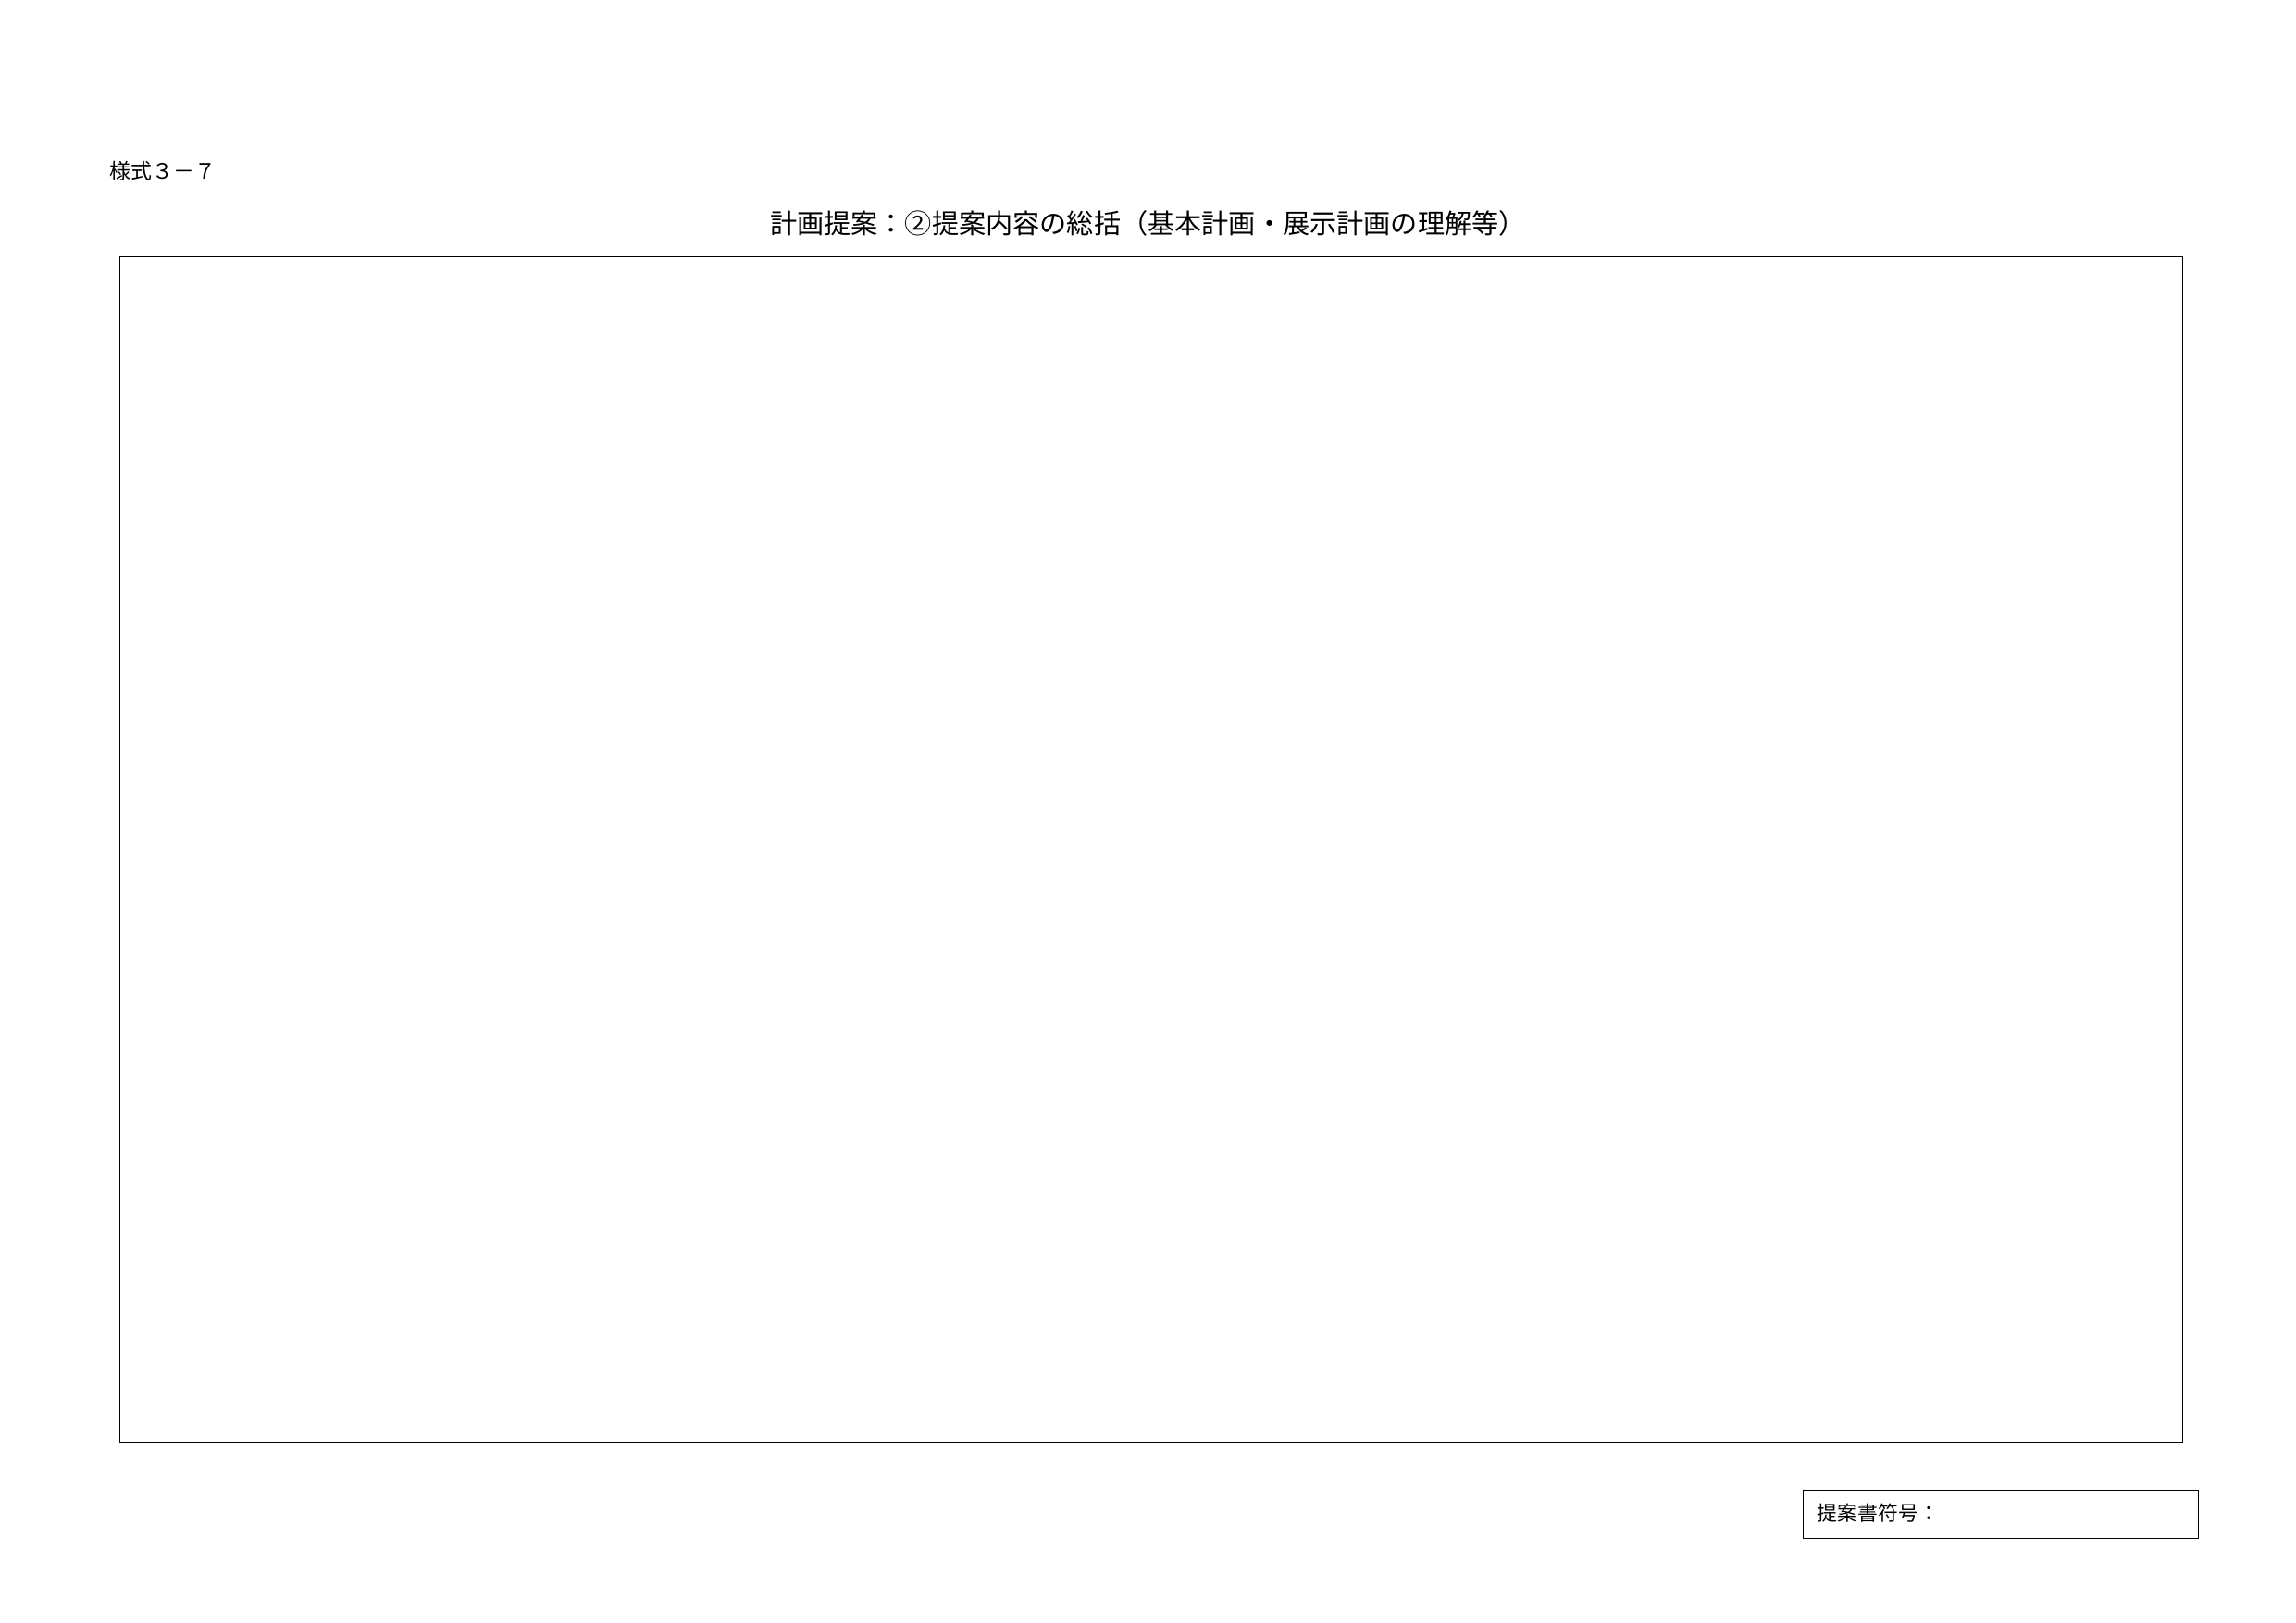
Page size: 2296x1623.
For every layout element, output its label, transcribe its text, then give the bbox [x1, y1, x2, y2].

text 計画提案：②提案内容の総括（基本計画・展示計画の理解等） [109, 187, 2186, 256]
subtitle 様式３－７ [109, 152, 2186, 187]
table_header [120, 257, 2182, 1442]
